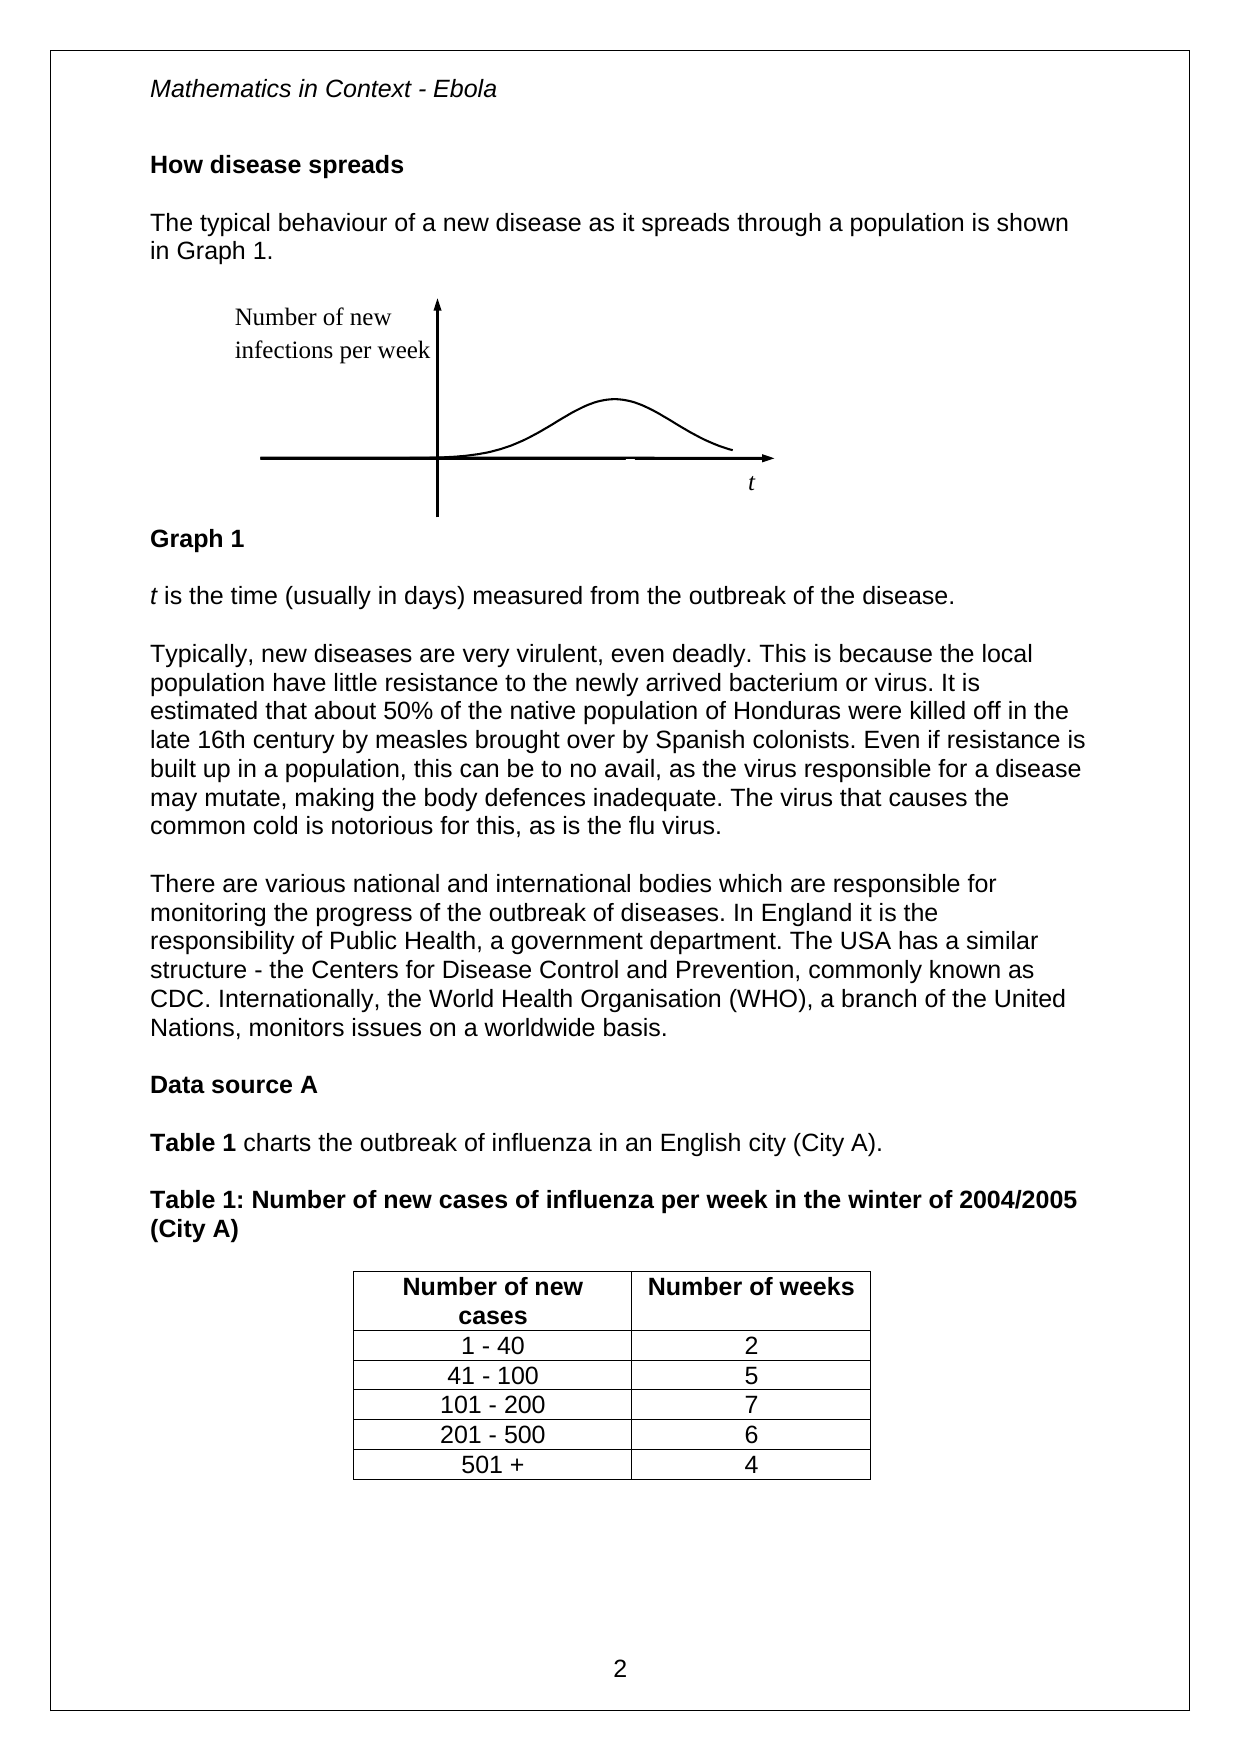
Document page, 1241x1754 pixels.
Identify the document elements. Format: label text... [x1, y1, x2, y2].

table_cell 2 [632, 1331, 870, 1359]
table_cell 5 [632, 1361, 870, 1389]
table_cell 4 [632, 1450, 870, 1479]
text Data source A [150, 1070, 1090, 1099]
text Table 1 charts the outbreak of influenza in an English city (City A). [150, 1127, 1090, 1156]
table_cell 7 [632, 1390, 870, 1419]
text How disease spreads [150, 150, 1090, 179]
table_cell 41 - 100 [354, 1361, 631, 1389]
table_header Number of new cases [354, 1272, 631, 1330]
text Typically, new diseases are very virulent, even deadly. This is because the local population have little resistance to the newly arrived bacterium or virus. It is estimated that about 50% of the native population of Honduras were killed off in the late 16th century by measles brought over by Spanish colonists. Even if resistance is built up in a population, this can be to no avail, as the virus responsible for a disease may mutate, making the body defences inadequate. The virus that causes the common cold is notorious for this, as is the flu virus. [150, 639, 1090, 840]
text Table 1: Number of new cases of influenza per week in the winter of 2004/2005 (City A) [150, 1185, 1090, 1242]
text There are various national and international bodies which are responsible for monitoring the progress of the outbreak of diseases. In England it is the responsibility of Public Health, a government department. The USA has a similar structure - the Centers for Disease Control and Prevention, commonly known as CDC. Internationally, the World Health Organisation (WHO), a branch of the United Nations, monitors issues on a worldwide basis. [150, 869, 1090, 1041]
table_header Number of weeks [632, 1272, 870, 1330]
text The typical behaviour of a new disease as it spreads through a population is shown in Graph 1. [150, 207, 1090, 265]
text Graph 1 [150, 524, 1090, 552]
table_cell 1 - 40 [354, 1331, 631, 1359]
text t is the time (usually in days) measured from the outbreak of the disease. [150, 581, 1090, 610]
table_cell 6 [632, 1420, 870, 1449]
table_cell 201 - 500 [354, 1420, 631, 1449]
table_cell 101 - 200 [354, 1390, 631, 1419]
table_cell 501 + [354, 1450, 631, 1479]
